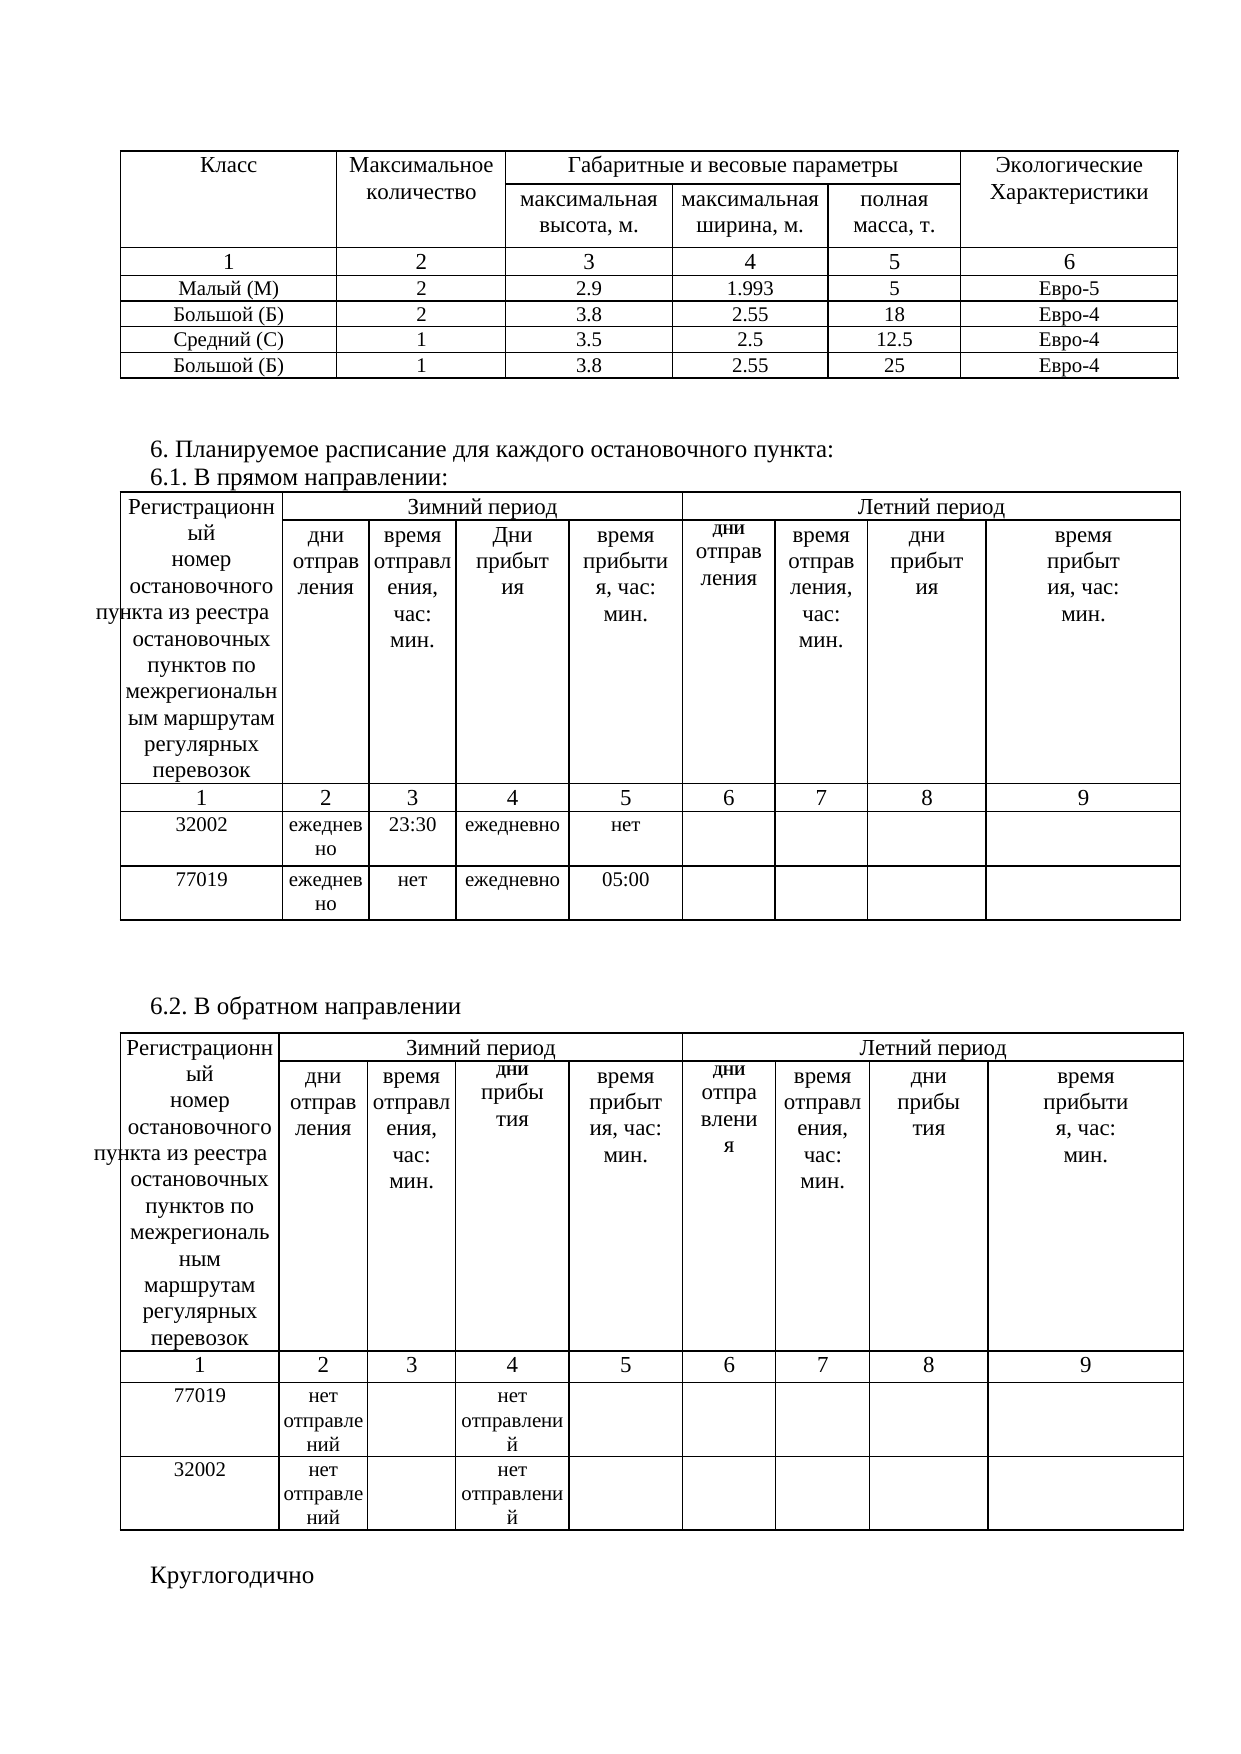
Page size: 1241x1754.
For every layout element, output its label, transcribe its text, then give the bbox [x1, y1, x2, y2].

table_cell 1.993 [673, 276, 827, 300]
table_cell нет отправлений [280, 1457, 367, 1529]
table_cell ДНИ отправ ления [683, 521, 774, 783]
table_cell время отправл ения, час: мин. [370, 521, 455, 783]
table_cell 1 [337, 327, 505, 351]
table_cell 2 [337, 302, 505, 326]
table_cell время прибыти я, час: мин. [570, 521, 682, 783]
table_header Регистрационный номер остановочного пункта из реестра остановочных пунктов по межрегиональным маршрутам регулярных перевозок [121, 493, 282, 783]
table_cell 6 [683, 1352, 775, 1382]
table_cell ежедневно [457, 812, 568, 865]
table_cell [776, 1457, 869, 1529]
text 6.1. В прямом направлении: [150, 462, 1090, 491]
table_cell [570, 1457, 682, 1529]
table_cell время прибыт ия, час: мин. [987, 521, 1180, 783]
table_cell [368, 1457, 455, 1529]
table_cell 5 [570, 784, 682, 811]
table_cell 77019 [121, 867, 282, 919]
table_cell Малый (М) [121, 276, 336, 300]
table_cell время прибыти я, час: мин. [989, 1062, 1183, 1350]
table_cell [683, 1457, 775, 1529]
table_cell максимальная высота, м. [506, 185, 672, 247]
table_cell [868, 812, 985, 865]
table_cell 2.55 [673, 353, 827, 377]
table_cell [368, 1383, 455, 1456]
table_cell 5 [829, 248, 960, 274]
table_header Регистрационный номер остановочного пункта из реестра остановочных пунктов по межрегиональным маршрутам регулярных перевозок [121, 1034, 278, 1350]
table_cell 1 [337, 353, 505, 377]
table_cell [989, 1383, 1183, 1456]
table_cell 8 [868, 784, 985, 811]
table_cell 18 [829, 302, 960, 326]
table_header Габаритные и весовые параметры [506, 152, 960, 183]
table_header Зимний период [280, 1034, 682, 1060]
table_cell Евро-4 [961, 327, 1177, 351]
table_cell Большой (Б) [121, 353, 336, 377]
table_cell нет отправлений [456, 1383, 568, 1456]
table_cell Средний (С) [121, 327, 336, 351]
table_cell Дни прибыт ия [457, 521, 568, 783]
table_cell дни прибыт ия [868, 521, 985, 783]
table_cell 7 [776, 784, 867, 811]
table_cell дни отправ ления [280, 1062, 367, 1350]
table_cell время прибыт ия, час: мин. [570, 1062, 682, 1350]
table_cell 2 [337, 276, 505, 300]
table_header Зимний период [283, 493, 682, 519]
table_cell 3 [370, 784, 455, 811]
table_cell дни прибы тия [870, 1062, 987, 1350]
table_cell 3.8 [506, 302, 672, 326]
table_cell 12.5 [829, 327, 960, 351]
table_header Летний период [683, 493, 1180, 519]
table_cell 2.5 [673, 327, 827, 351]
table_cell нет отправлений [456, 1457, 568, 1529]
table_cell 32002 [121, 812, 282, 865]
table_cell максимальная ширина, м. [673, 185, 827, 247]
table_cell 1 [121, 248, 336, 274]
table_header Класс [121, 152, 336, 247]
table_cell [868, 867, 985, 919]
table_cell [570, 1383, 682, 1456]
table_cell 23:30 [370, 812, 455, 865]
table_header Максимальное количество [337, 152, 505, 247]
table_cell нет [570, 812, 682, 865]
table_cell ежедневно [283, 867, 368, 919]
table_header Экологические Характеристики [961, 152, 1177, 247]
table_cell 32002 [121, 1457, 278, 1529]
text 6.2. В обратном направлении [150, 991, 1090, 1020]
table_cell 2 [337, 248, 505, 274]
table_cell 4 [457, 784, 568, 811]
table_cell [870, 1383, 987, 1456]
table_cell 6 [683, 784, 774, 811]
table_cell [776, 867, 867, 919]
table_cell [776, 1383, 869, 1456]
table_cell 6 [961, 248, 1177, 274]
table_cell Евро-5 [961, 276, 1177, 300]
table_cell 7 [776, 1352, 869, 1382]
table_cell [987, 812, 1180, 865]
table_cell 3 [368, 1352, 455, 1382]
table_cell 9 [989, 1352, 1183, 1382]
table_cell дни отправ ления [283, 521, 368, 783]
table_cell нет [370, 867, 455, 919]
text Круглогодично [150, 1560, 1090, 1588]
table_cell [776, 812, 867, 865]
table_cell полная масса, т. [829, 185, 960, 247]
table_cell 3.8 [506, 353, 672, 377]
table_cell [989, 1457, 1183, 1529]
table_cell 77019 [121, 1383, 278, 1456]
table_cell 3.5 [506, 327, 672, 351]
table_cell ДНИ отпра влени я [683, 1062, 775, 1350]
table_cell 5 [570, 1352, 682, 1382]
table_cell 5 [829, 276, 960, 300]
table_header Летний период [683, 1034, 1183, 1060]
table_cell [987, 867, 1180, 919]
table_cell [683, 812, 774, 865]
table_cell [870, 1457, 987, 1529]
table_cell ДНИ прибы тия [456, 1062, 568, 1350]
table_cell [683, 1383, 775, 1456]
table_cell 05:00 [570, 867, 682, 919]
table_cell время отправл ения, час: мин. [368, 1062, 455, 1350]
table_cell 2.55 [673, 302, 827, 326]
table_cell 25 [829, 353, 960, 377]
table_cell ежедневно [457, 867, 568, 919]
table_cell нет отправлений [280, 1383, 367, 1456]
table_cell ежедневно [283, 812, 368, 865]
table_cell Евро-4 [961, 302, 1177, 326]
table_cell 4 [673, 248, 827, 274]
table_cell 1 [121, 784, 282, 811]
table_cell 1 [121, 1352, 278, 1382]
table_cell время отправ ления, час: мин. [776, 521, 867, 783]
table_cell 2.9 [506, 276, 672, 300]
table_cell 2 [283, 784, 368, 811]
table_cell 3 [506, 248, 672, 274]
table_cell Евро-4 [961, 353, 1177, 377]
table_cell [683, 867, 774, 919]
table_cell Большой (Б) [121, 302, 336, 326]
table_cell 9 [987, 784, 1180, 811]
table_cell время отправл ения, час: мин. [776, 1062, 869, 1350]
table_cell 4 [456, 1352, 568, 1382]
table_cell 2 [280, 1352, 367, 1382]
table_cell 8 [870, 1352, 987, 1382]
text 6. Планируемое расписание для каждого остановочного пункта: [150, 434, 1090, 462]
